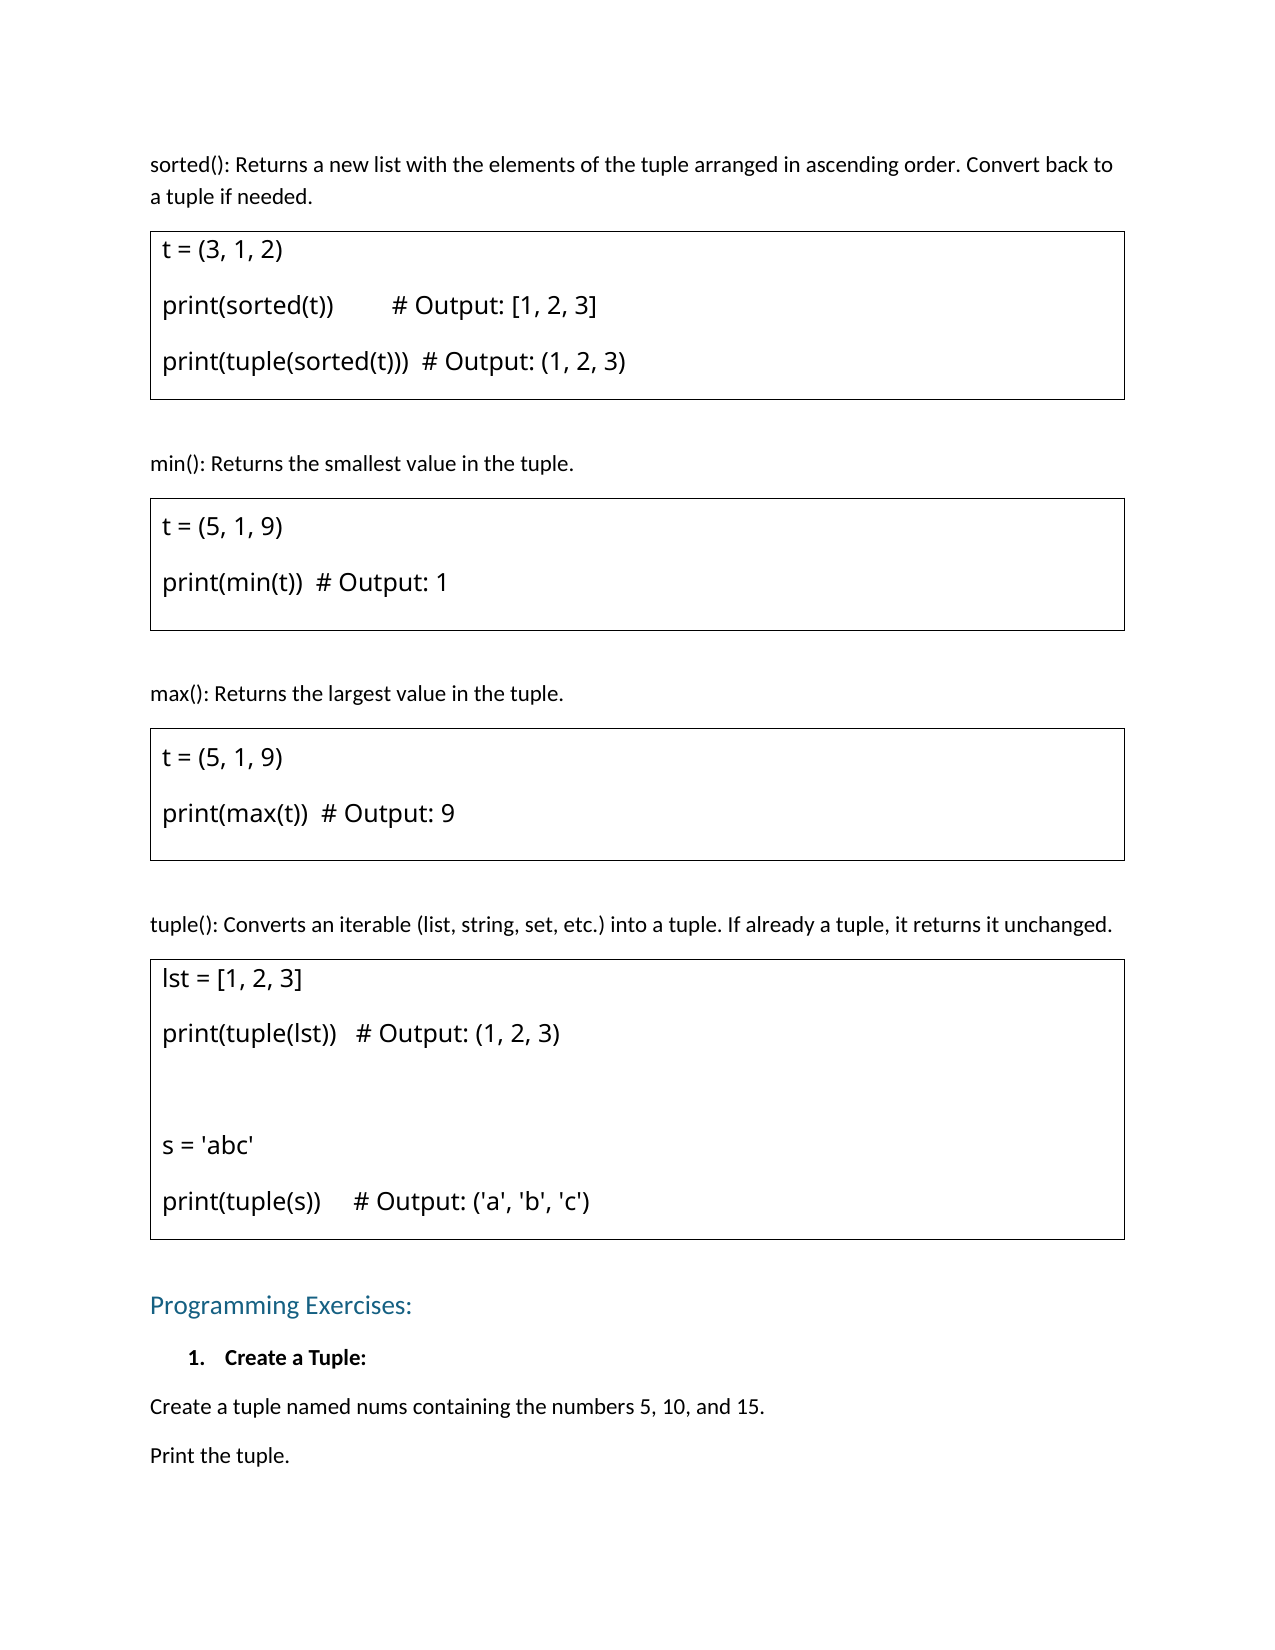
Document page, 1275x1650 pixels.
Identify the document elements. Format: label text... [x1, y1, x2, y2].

text min(): Returns the smallest value in the tuple. [150, 449, 1125, 477]
table_header t = (5, 1, 9) print(min(t)) # Output: 1 [151, 499, 1124, 629]
text Programming Exercises: [150, 1288, 1125, 1321]
text sorted(): Returns a new list with the elements of the tuple arranged in ascending order. Convert back to a tuple if needed. [150, 150, 1125, 210]
text Create a tuple named nums containing the numbers 5, 10, and 15. [150, 1392, 1125, 1420]
table_header t = (3, 1, 2) print(sorted(t)) # Output: [1, 2, 3] print(tuple(sorted(t))) # Output: (1, 2, 3) [151, 232, 1124, 399]
list Create a Tuple: [187, 1343, 1125, 1371]
text Print the tuple. [150, 1441, 1125, 1469]
table_header t = (5, 1, 9) print(max(t)) # Output: 9 [151, 729, 1124, 860]
text tuple(): Converts an iterable (list, string, set, etc.) into a tuple. If already a tuple, it returns it unchanged. [150, 910, 1125, 938]
text max(): Returns the largest value in the tuple. [150, 679, 1125, 707]
table_header lst = [1, 2, 3] print(tuple(lst)) # Output: (1, 2, 3) s = 'abc' print(tuple(s)) # Output: ('a', 'b', 'c') [151, 960, 1124, 1238]
